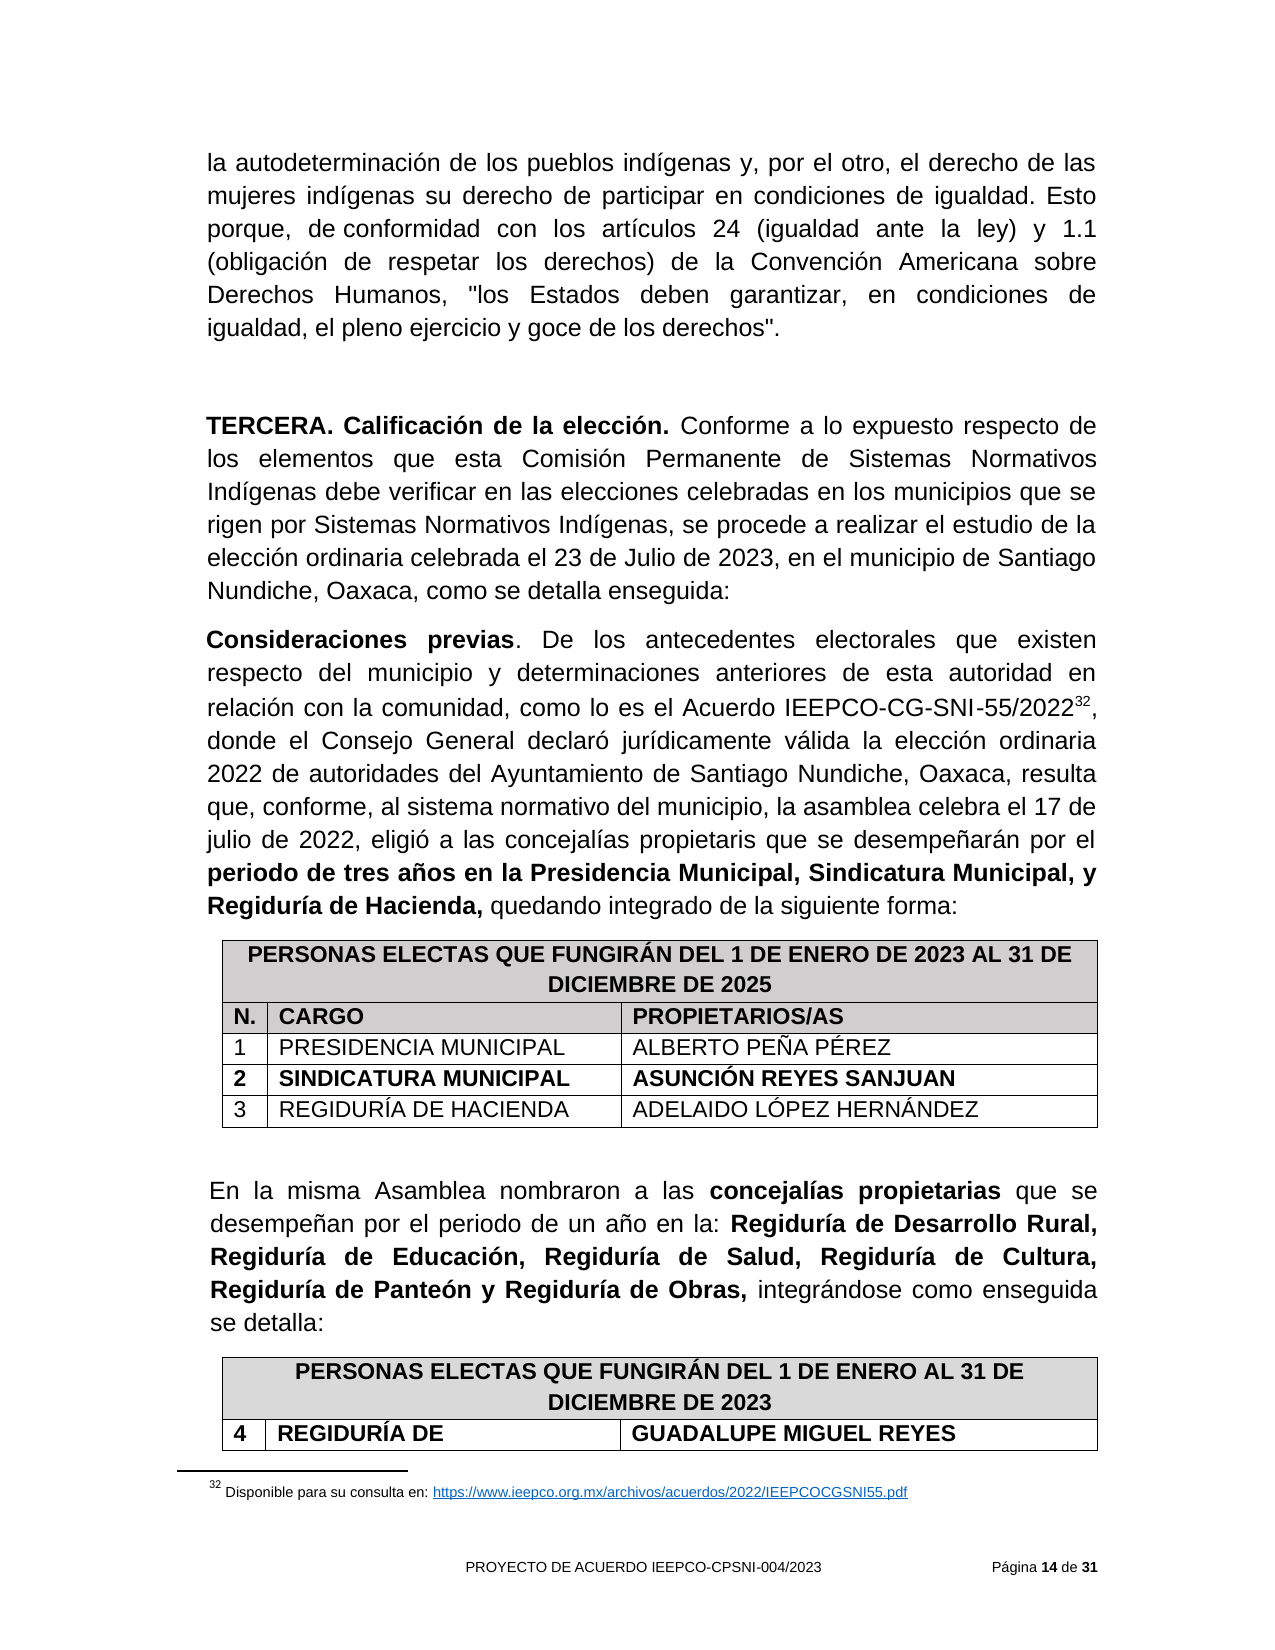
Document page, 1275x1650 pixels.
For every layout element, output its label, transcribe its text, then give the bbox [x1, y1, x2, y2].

text Consideraciones previas. De los antecedentes electorales que existen respecto del municipio y determinaciones anteriores de esta autoridad en relación con la comunidad, como lo es el Acuerdo IEEPCO-CG-SNI‐55/2022, donde el Consejo General declaró jurídicamente válida la elección ordinaria 2022 de autoridades del Ayuntamiento de Santiago Nundiche, Oaxaca, resulta que, conforme, al sistema normativo del municipio, la asamblea celebra el 17 de julio de 2022, eligió a las concejalías propietaris que se desempeñarán por el periodo de tres años en la Presidencia Municipal, Sindicatura Municipal, y Regiduría de Hacienda, quedando integrado de la siguiente forma: [206, 625, 1098, 920]
table_cell PRESIDENCIA MUNICIPAL [268, 1034, 621, 1064]
table_cell SINDICATURA MUNICIPAL [268, 1065, 621, 1095]
table_cell 2 [223, 1065, 267, 1095]
table_cell ASUNCIÓN REYES SANJUAN [622, 1065, 1097, 1095]
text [206, 148, 1098, 341]
table_cell CARGO [268, 1003, 621, 1033]
text En la misma Asamblea nombraron a las concejalías propietarias que se desempeñan por el periodo de un año en la: Regiduría de Desarrollo Rural, Regiduría de Educación, Regiduría de Salud, Regiduría de Cultura, Regiduría de Panteón y Regiduría de Obras, integrándose como enseguida se detalla: [209, 1176, 1098, 1337]
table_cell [266, 1420, 620, 1450]
table_cell REGIDURÍA DE HACIENDA [268, 1096, 621, 1127]
table_cell PROPIETARIOS/AS [622, 1003, 1097, 1033]
table_header PERSONAS ELECTAS QUE FUNGIRÁN DEL 1 DE ENERO DE 2023 AL 31 DE DICIEMBRE DE 2025 [223, 941, 1097, 1002]
table_cell 4 [223, 1420, 265, 1450]
table_cell 3 [223, 1096, 267, 1127]
table_cell ADELAIDO LÓPEZ HERNÁNDEZ [622, 1096, 1097, 1127]
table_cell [621, 1420, 1097, 1450]
table_cell ALBERTO PEÑA PÉREZ [622, 1034, 1097, 1064]
table_cell N. [223, 1003, 267, 1033]
table_header PERSONAS ELECTAS QUE FUNGIRÁN DEL 1 DE ENERO AL 31 DE DICIEMBRE DE 2023 [223, 1358, 1097, 1419]
table_cell 1 [223, 1034, 267, 1064]
text TERCERA. Calificación de la elección. Conforme a lo expuesto respecto de los elementos que esta Comisión Permanente de Sistemas Normativos Indígenas debe verificar en las elecciones celebradas en los municipios que se rigen por Sistemas Normativos Indígenas, se procede a realizar el estudio de la elección ordinaria celebrada el 23 de Julio de 2023, en el municipio de Santiago Nundiche, Oaxaca, como se detalla enseguida: [206, 411, 1098, 605]
